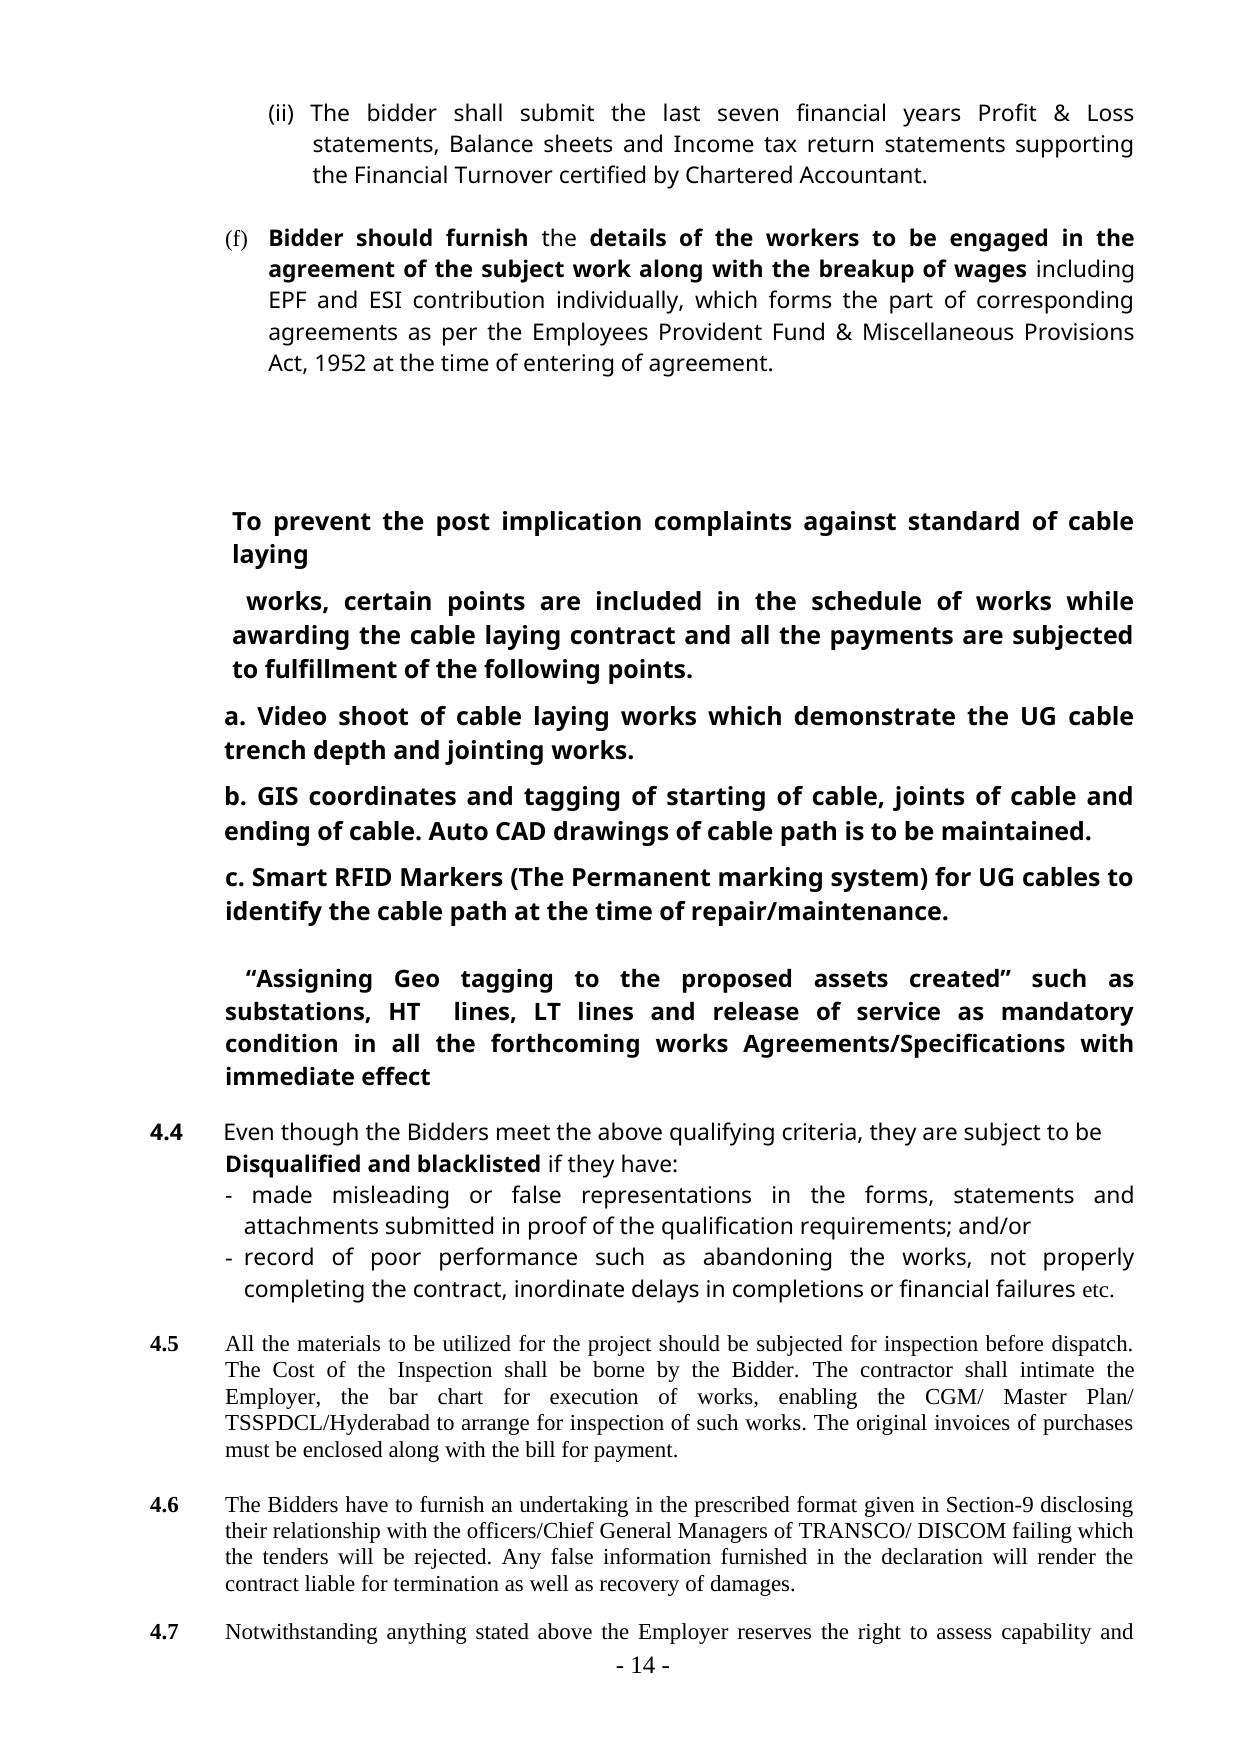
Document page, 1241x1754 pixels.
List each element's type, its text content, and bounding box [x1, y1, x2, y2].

list Bidder should furnish the details of the workers to be engaged in the agreement of the subject work along with the breakup of wages including EPF and ESI contribution individually, which forms the part of corresponding agreements as per the Employees Provident Fund & Miscellaneous Provisions Act, 1952 at the time of entering of agreement. [225, 222, 1135, 378]
text “Assigning Geo tagging to the proposed assets created” such as substations, HT lines, LT lines and release of service as mandatory condition in all the forthcoming works Agreements/Specifications with immediate effect [225, 962, 1135, 1092]
text Disqualified and blacklisted if they have: [150, 1148, 1135, 1179]
text works, certain points are included in the schedule of works while awarding the cable laying contract and all the payments are subjected to fulfillment of the following points. [232, 584, 1135, 686]
text (ii) The bidder shall submit the last seven financial years Profit & Loss statements, Balance sheets and Income tax return statements supporting the Financial Turnover certified by Chartered Accountant. [268, 97, 1135, 191]
text To prevent the post implication complaints against standard of cable laying [232, 503, 1135, 571]
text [150, 1618, 1135, 1644]
text 4.5 All the materials to be utilized for the project should be subjected for inspection before dispatch. The Cost of the Inspection shall be borne by the Bidder. The contractor shall intimate the Employer, the bar chart for execution of works, enabling the CGM/ Master Plan/ TSSPDCL/Hyderabad to arrange for inspection of such works. The original invoices of purchases must be enclosed along with the bill for payment. [150, 1330, 1135, 1462]
text - made misleading or false representations in the forms, statements and attachments submitted in proof of the qualification requirements; and/or [225, 1179, 1135, 1241]
text 4.6 The Bidders have to furnish an undertaking in the prescribed format given in Section-9 disclosing their relationship with the officers/Chief General Managers of TRANSCO/ DISCOM failing which the tenders will be rejected. Any false information furnished in the declaration will render the contract liable for termination as well as recovery of damages. [150, 1491, 1135, 1596]
text a. Video shoot of cable laying works which demonstrate the UG cable trench depth and jointing works. [224, 698, 1135, 767]
text c. Smart RFID Markers (The Permanent marking system) for UG cables to identify the cable path at the time of repair/maintenance. [225, 860, 1135, 928]
text b. GIS coordinates and tagging of starting of cable, joints of cable and ending of cable. Auto CAD drawings of cable path is to be maintained. [224, 779, 1135, 847]
list Even though the Bidders meet the above qualifying criteria, they are subject to be [150, 1116, 1135, 1148]
list record of poor performance such as abandoning the works, not properly completing the contract, inordinate delays in completions or financial failures etc. [225, 1241, 1135, 1304]
